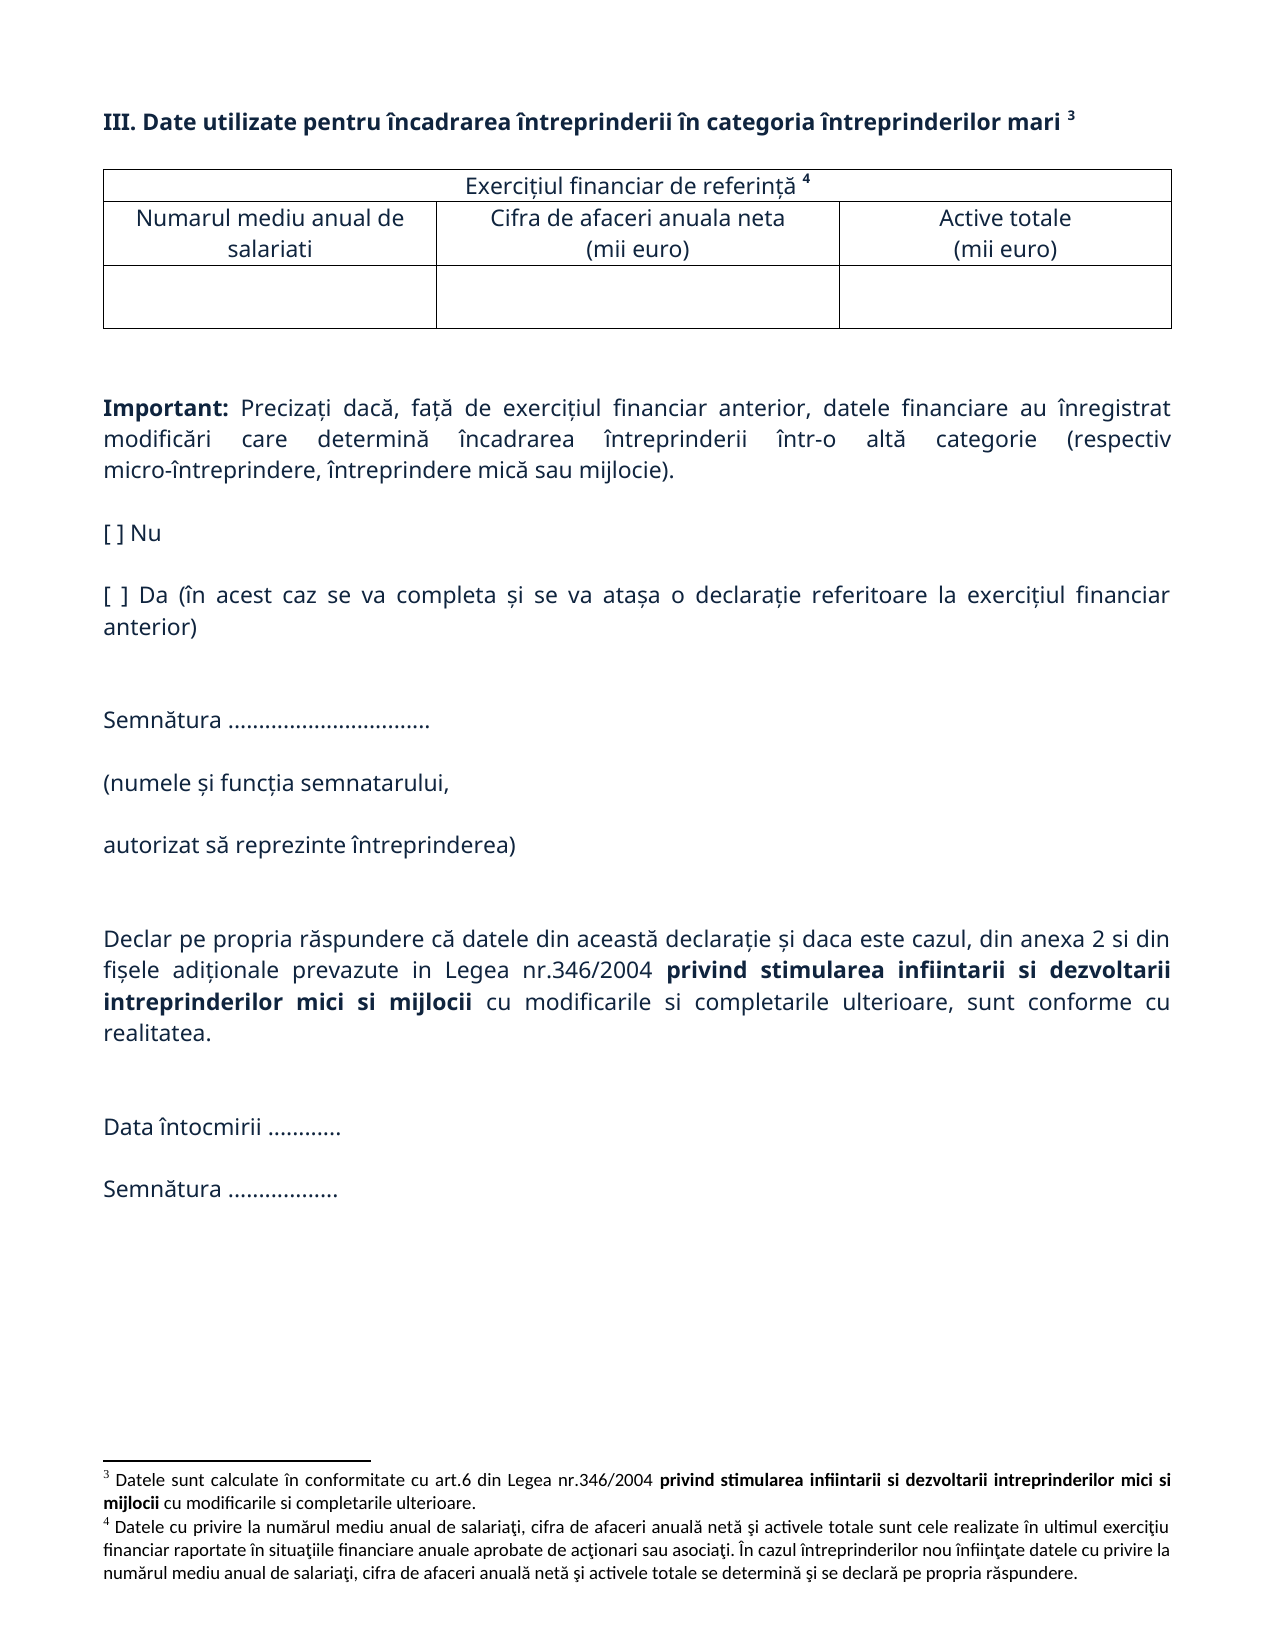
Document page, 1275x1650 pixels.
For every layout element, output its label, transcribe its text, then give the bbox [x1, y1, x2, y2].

table_cell [840, 266, 1171, 328]
text [ ] Da (în acest caz se va completa şi se va ataşa o declaraţie referitoare la exerciţiul financiar anterior) [103, 579, 1172, 642]
text Important: Precizaţi dacă, faţă de exerciţiul financiar anterior, datele financiare au înregistrat modificări care determină încadrarea întreprinderii într-o altă categorie (respectiv micro-întreprindere, întreprindere mică sau mijlocie). [103, 392, 1172, 485]
text autorizat să reprezinte întreprinderea) [103, 829, 1172, 860]
text (numele şi funcţia semnatarului, [103, 767, 1172, 798]
table_header Exerciţiul financiar de referinţă [104, 170, 1171, 201]
text Semnătura .................. [103, 1173, 1172, 1204]
table_cell [104, 266, 436, 328]
text Declar pe propria răspundere că datele din această declaraţie şi daca este cazul, din anexa 2 si din fişele adiţionale prevazute in Legea nr.346/2004 privind stimularea infiintarii si dezvoltarii intreprinderilor mici si mijlocii cu modificarile si completarile ulterioare, sunt conforme cu realitatea. [103, 923, 1172, 1048]
text Semnătura ................................. [103, 704, 1172, 735]
table_cell Cifra de afaceri anuala neta (mii euro) [437, 202, 839, 264]
table_cell Active totale (mii euro) [840, 202, 1171, 264]
text Data întocmirii ............ [103, 1110, 1172, 1142]
table_cell [437, 266, 839, 328]
table_cell Numarul mediu anual de salariati [104, 202, 436, 264]
text [ ] Nu [103, 517, 1172, 548]
text III. Date utilizate pentru încadrarea întreprinderii în categoria întreprinderilor mari [103, 106, 1172, 137]
